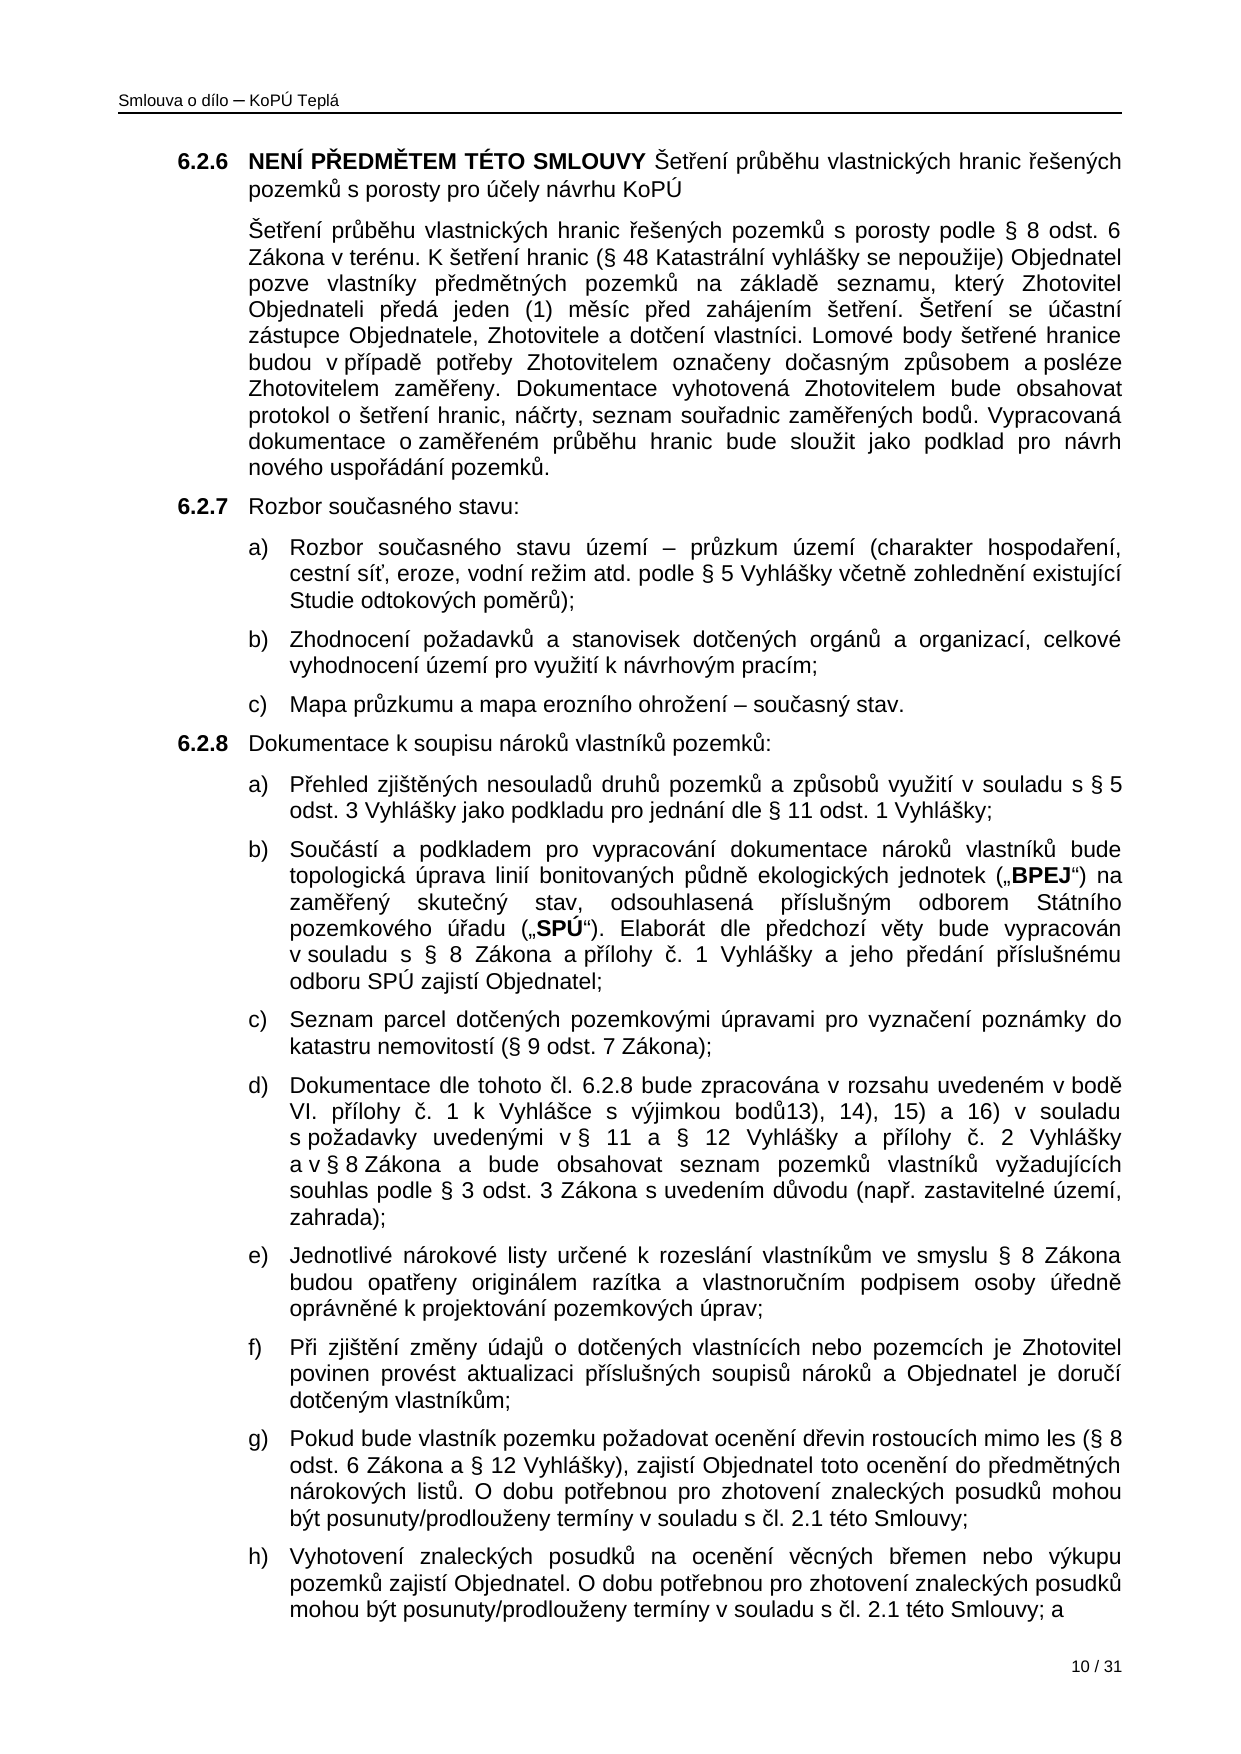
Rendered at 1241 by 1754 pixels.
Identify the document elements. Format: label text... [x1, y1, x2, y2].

list Rozbor současného stavu území – průzkum území (charakter hospodaření, cestní síť, eroze, vodní režim atd. podle § 5 Vyhlášky včetně zohlednění existující Studie odtokových poměrů); [248, 534, 1122, 613]
list Mapa průzkumu a mapa erozního ohrožení – současný stav. [248, 691, 1122, 717]
text Dokumentace k soupisu nároků vlastníků pozemků: [177, 730, 1122, 756]
list Při zjištění změny údajů o dotčených vlastnících nebo pozemcích je Zhotovitel povinen provést aktualizaci příslušných soupisů nároků a Objednatel je doručí dotčeným vlastníkům; [248, 1334, 1122, 1413]
list Zhodnocení požadavků a stanovisek dotčených orgánů a organizací, celkové vyhodnocení území pro využití k návrhovým pracím; [248, 626, 1122, 678]
list Jednotlivé nárokové listy určené k rozeslání vlastníkům ve smyslu § 8 Zákona budou opatřeny originálem razítka a vlastnoručním podpisem osoby úředně oprávněné k projektování pozemkových úprav; [248, 1242, 1122, 1321]
list Přehled zjištěných nesouladů druhů pozemků a způsobů využití v souladu s § 5 odst. 3 Vyhlášky jako podkladu pro jednání dle § 11 odst. 1 Vyhlášky; [248, 771, 1122, 823]
text NENÍ PŘEDMĚTEM TÉTO SMLOUVY Šetření průběhu vlastnických hranic řešených pozemků s porosty pro účely návrhu KoPÚ [177, 148, 1122, 202]
text Rozbor současného stavu: [177, 493, 1122, 519]
list Seznam parcel dotčených pozemkovými úpravami pro vyznačení poznámky do katastru nemovitostí (§ 9 odst. 7 Zákona); [248, 1006, 1122, 1059]
list Dokumentace dle tohoto čl. 6.2.8 bude zpracována v rozsahu uvedeném v bodě VI. přílohy č. 1 k Vyhlášce s výjimkou bodů13), 14), 15) a 16) v souladu s požadavky uvedenými v § 11 a § 12 Vyhlášky a přílohy č. 2 Vyhlášky a v § 8 Zákona a bude obsahovat seznam pozemků vlastníků vyžadujících souhlas podle § 3 odst. 3 Zákona s uvedením důvodu (např. zastavitelné území, zahrada); [248, 1072, 1122, 1230]
list Vyhotovení znaleckých posudků na ocenění věcných břemen nebo výkupu pozemků zajistí Objednatel. O dobu potřebnou pro zhotovení znaleckých posudků mohou být posunuty/prodlouženy termíny v souladu s čl. 2.1 této Smlouvy; a [248, 1543, 1122, 1622]
list Pokud bude vlastník pozemku požadovat ocenění dřevin rostoucích mimo les (§ 8 odst. 6 Zákona a § 12 Vyhlášky), zajistí Objednatel toto ocenění do předmětných nárokových listů. O dobu potřebnou pro zhotovení znaleckých posudků mohou být posunuty/prodlouženy termíny v souladu s čl. 2.1 této Smlouvy; [248, 1425, 1122, 1531]
list Šetření průběhu vlastnických hranic řešených pozemků s porosty podle § 8 odst. 6 Zákona v terénu. K šetření hranic (§ 48 Katastrální vyhlášky se nepoužije) Objednatel pozve vlastníky předmětných pozemků na základě seznamu, který Zhotovitel Objednateli předá jeden (1) měsíc před zahájením šetření. Šetření se účastní zástupce Objednatele, Zhotovitele a dotčení vlastníci. Lomové body šetřené hranice budou v případě potřeby Zhotovitelem označeny dočasným způsobem a posléze Zhotovitelem zaměřeny. Dokumentace vyhotovená Zhotovitelem bude obsahovat protokol o šetření hranic, náčrty, seznam souřadnic zaměřených bodů. Vypracovaná dokumentace o zaměřeném průběhu hranic bude sloužit jako podklad pro návrh nového uspořádání pozemků. [248, 217, 1122, 481]
list Součástí a podkladem pro vypracování dokumentace nároků vlastníků bude topologická úprava linií bonitovaných půdně ekologických jednotek („BPEJ“) na zaměřený skutečný stav, odsouhlasená příslušným odborem Státního pozemkového úřadu („SPÚ“). Elaborát dle předchozí věty bude vypracován v souladu s § 8 Zákona a přílohy č. 1 Vyhlášky a jeho předání příslušnému odboru SPÚ zajistí Objednatel; [248, 836, 1122, 994]
